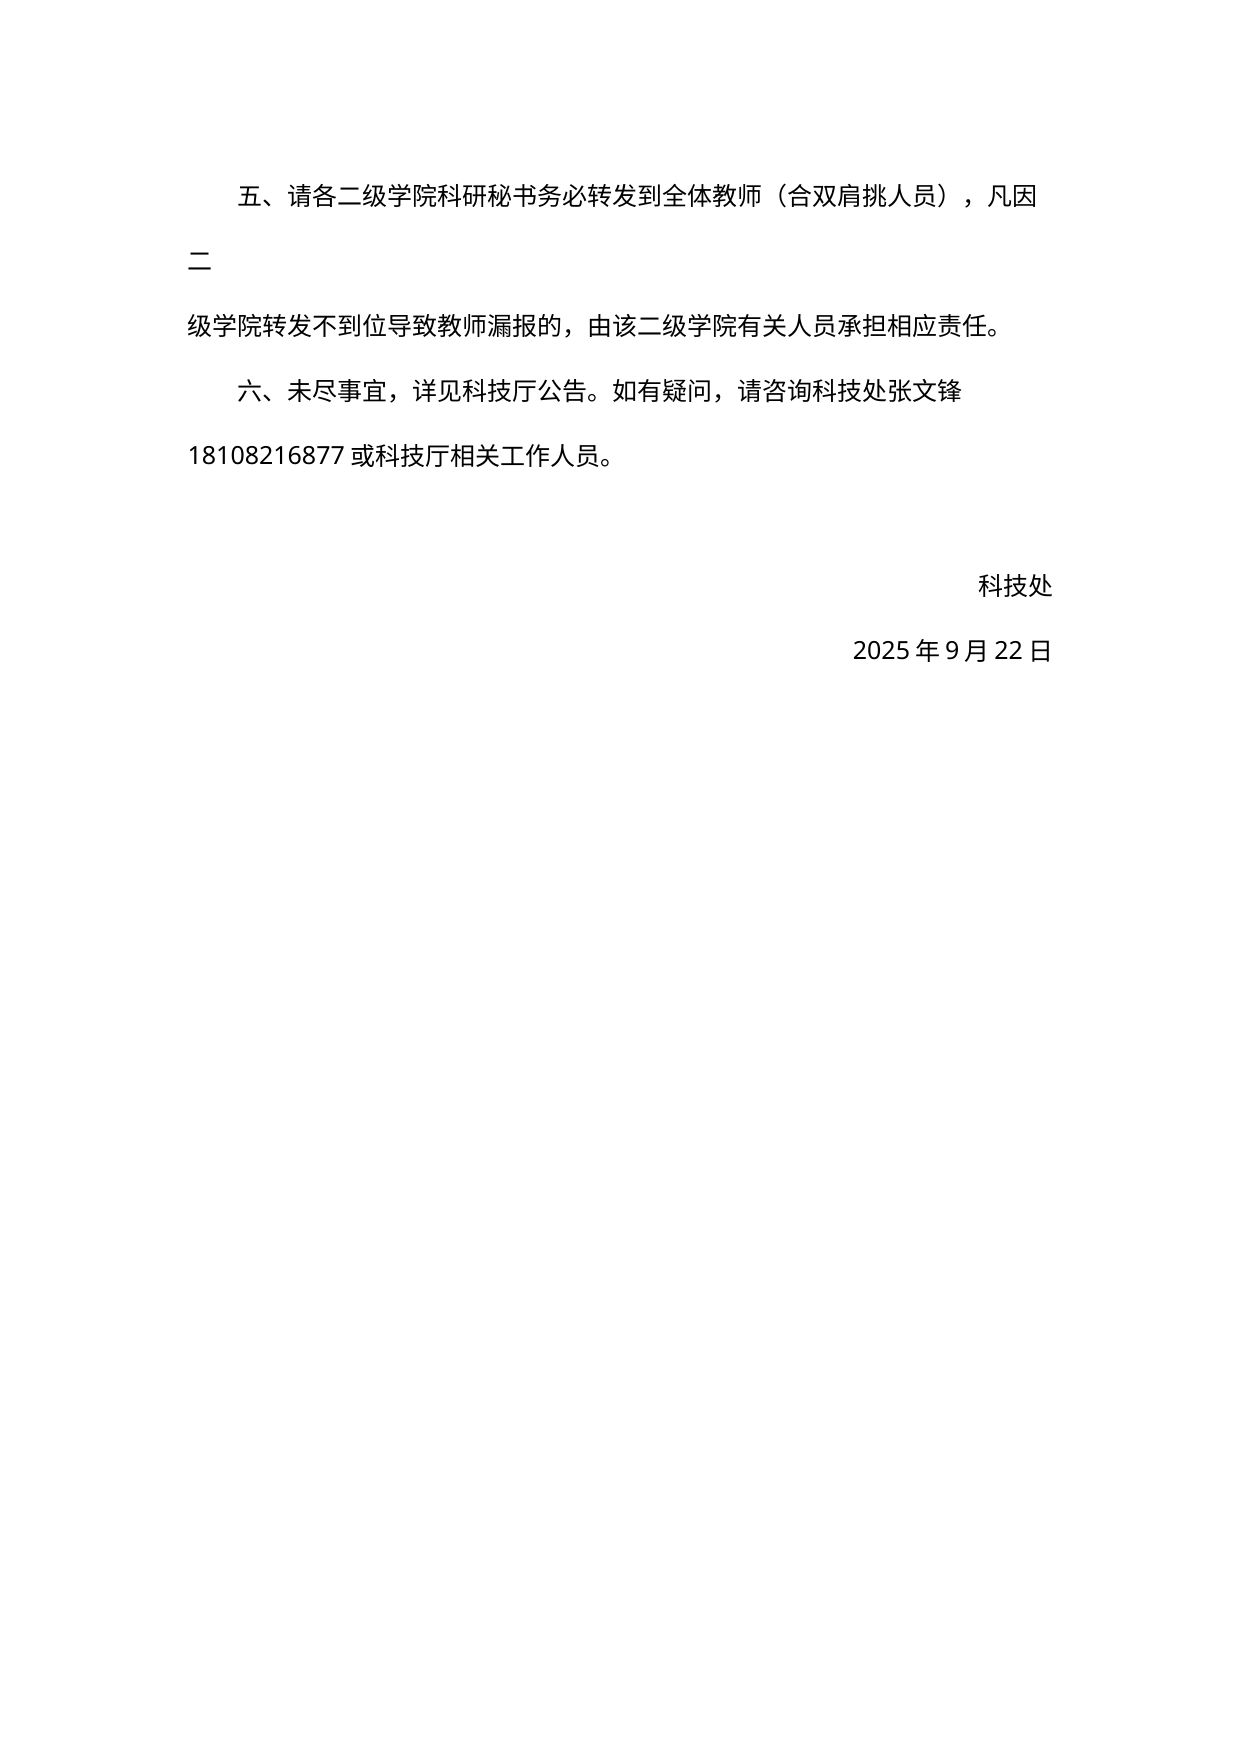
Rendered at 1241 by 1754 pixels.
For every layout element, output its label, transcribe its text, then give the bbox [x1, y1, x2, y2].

list 级学院转发不到位导致教师漏报的，由该二级学院有关人员承担相应责任。 [187, 292, 1053, 357]
text 六、未尽事宜，详见科技厅公告。如有疑问，请咨询科技处张文锋18108216877或科技厅相关工作人员。 [187, 357, 1053, 487]
text 科技处 [187, 552, 1053, 617]
text 2025年9月22日 [187, 617, 1053, 682]
list 五、请各二级学院科研秘书务必转发到全体教师（合双肩挑人员），凡因二 [187, 162, 1053, 292]
